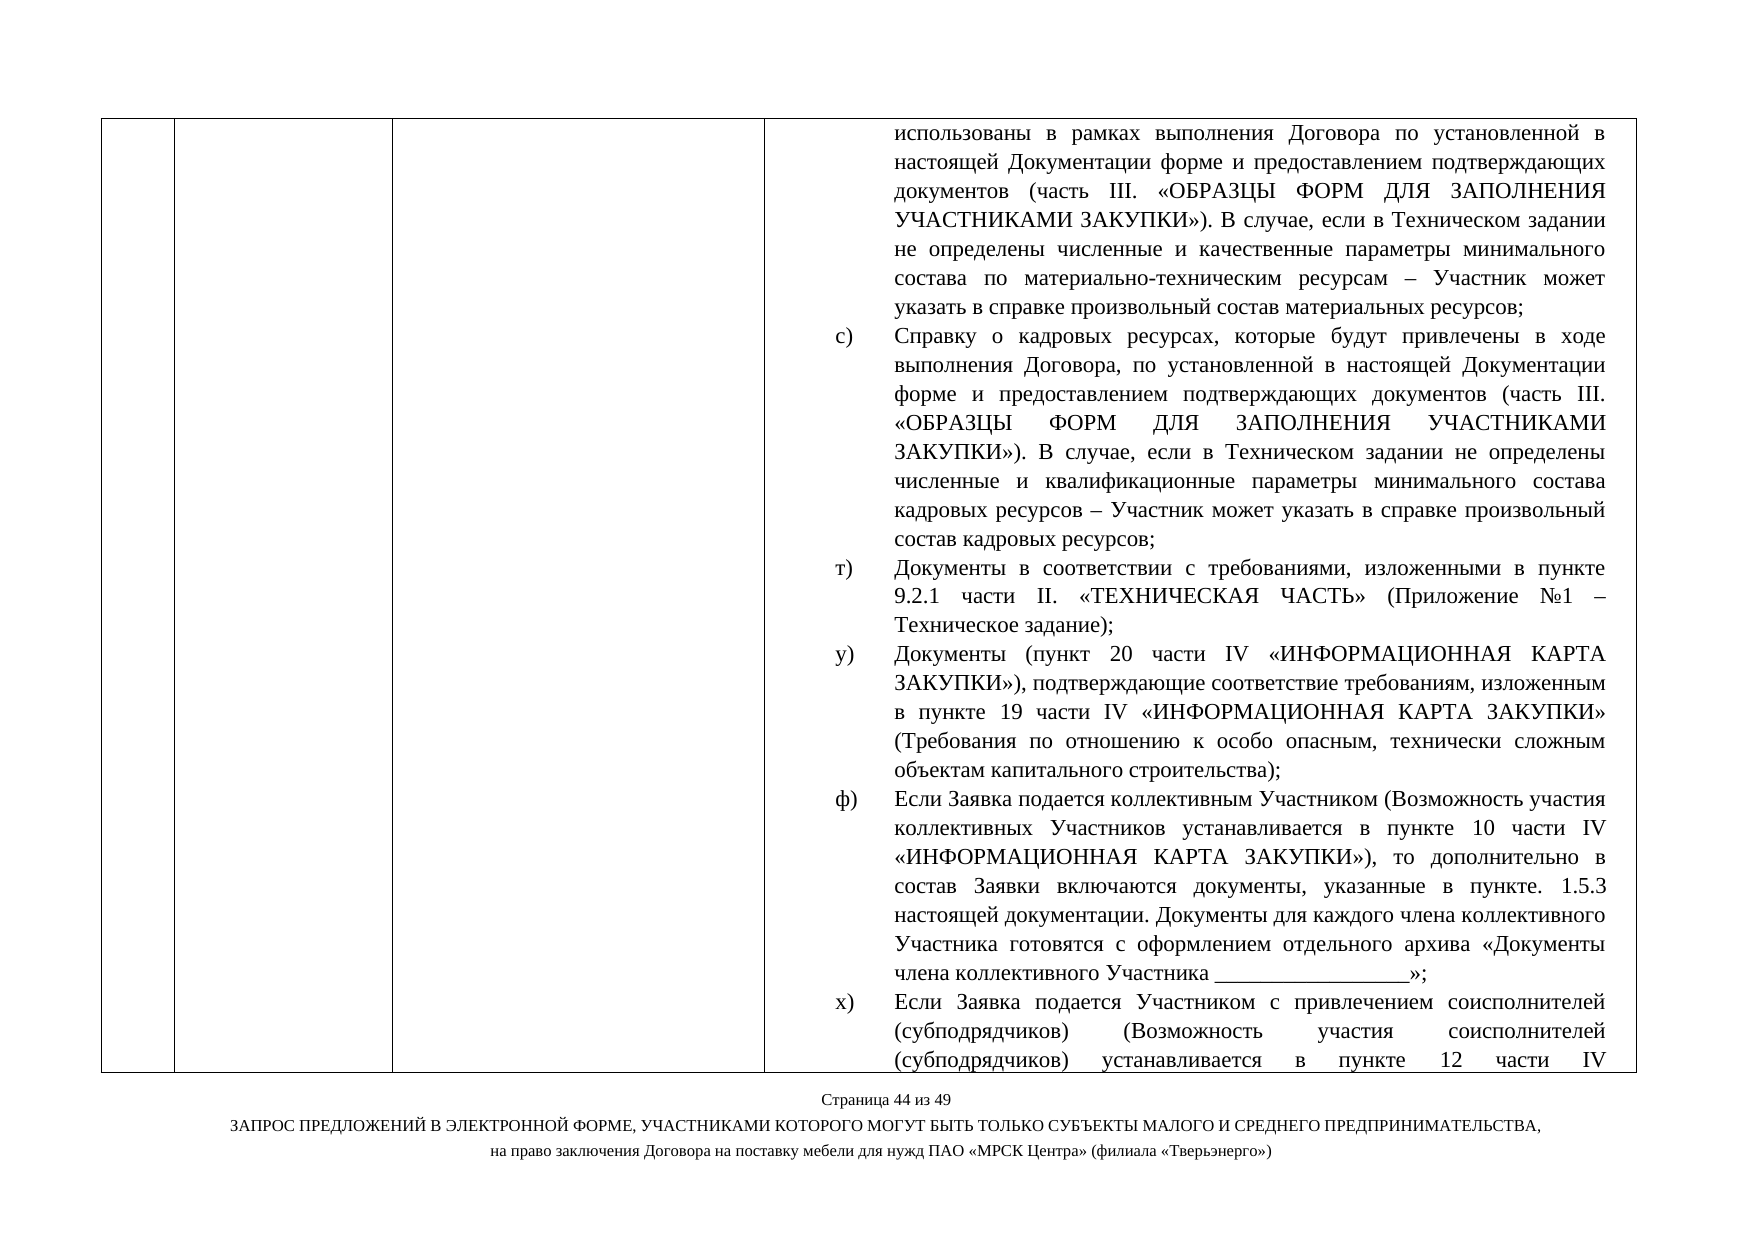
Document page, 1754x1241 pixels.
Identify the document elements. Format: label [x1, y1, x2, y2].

table_cell [175, 119, 392, 1072]
table_cell [393, 119, 764, 1072]
table_cell [102, 119, 174, 1072]
table_cell [765, 119, 1636, 1072]
